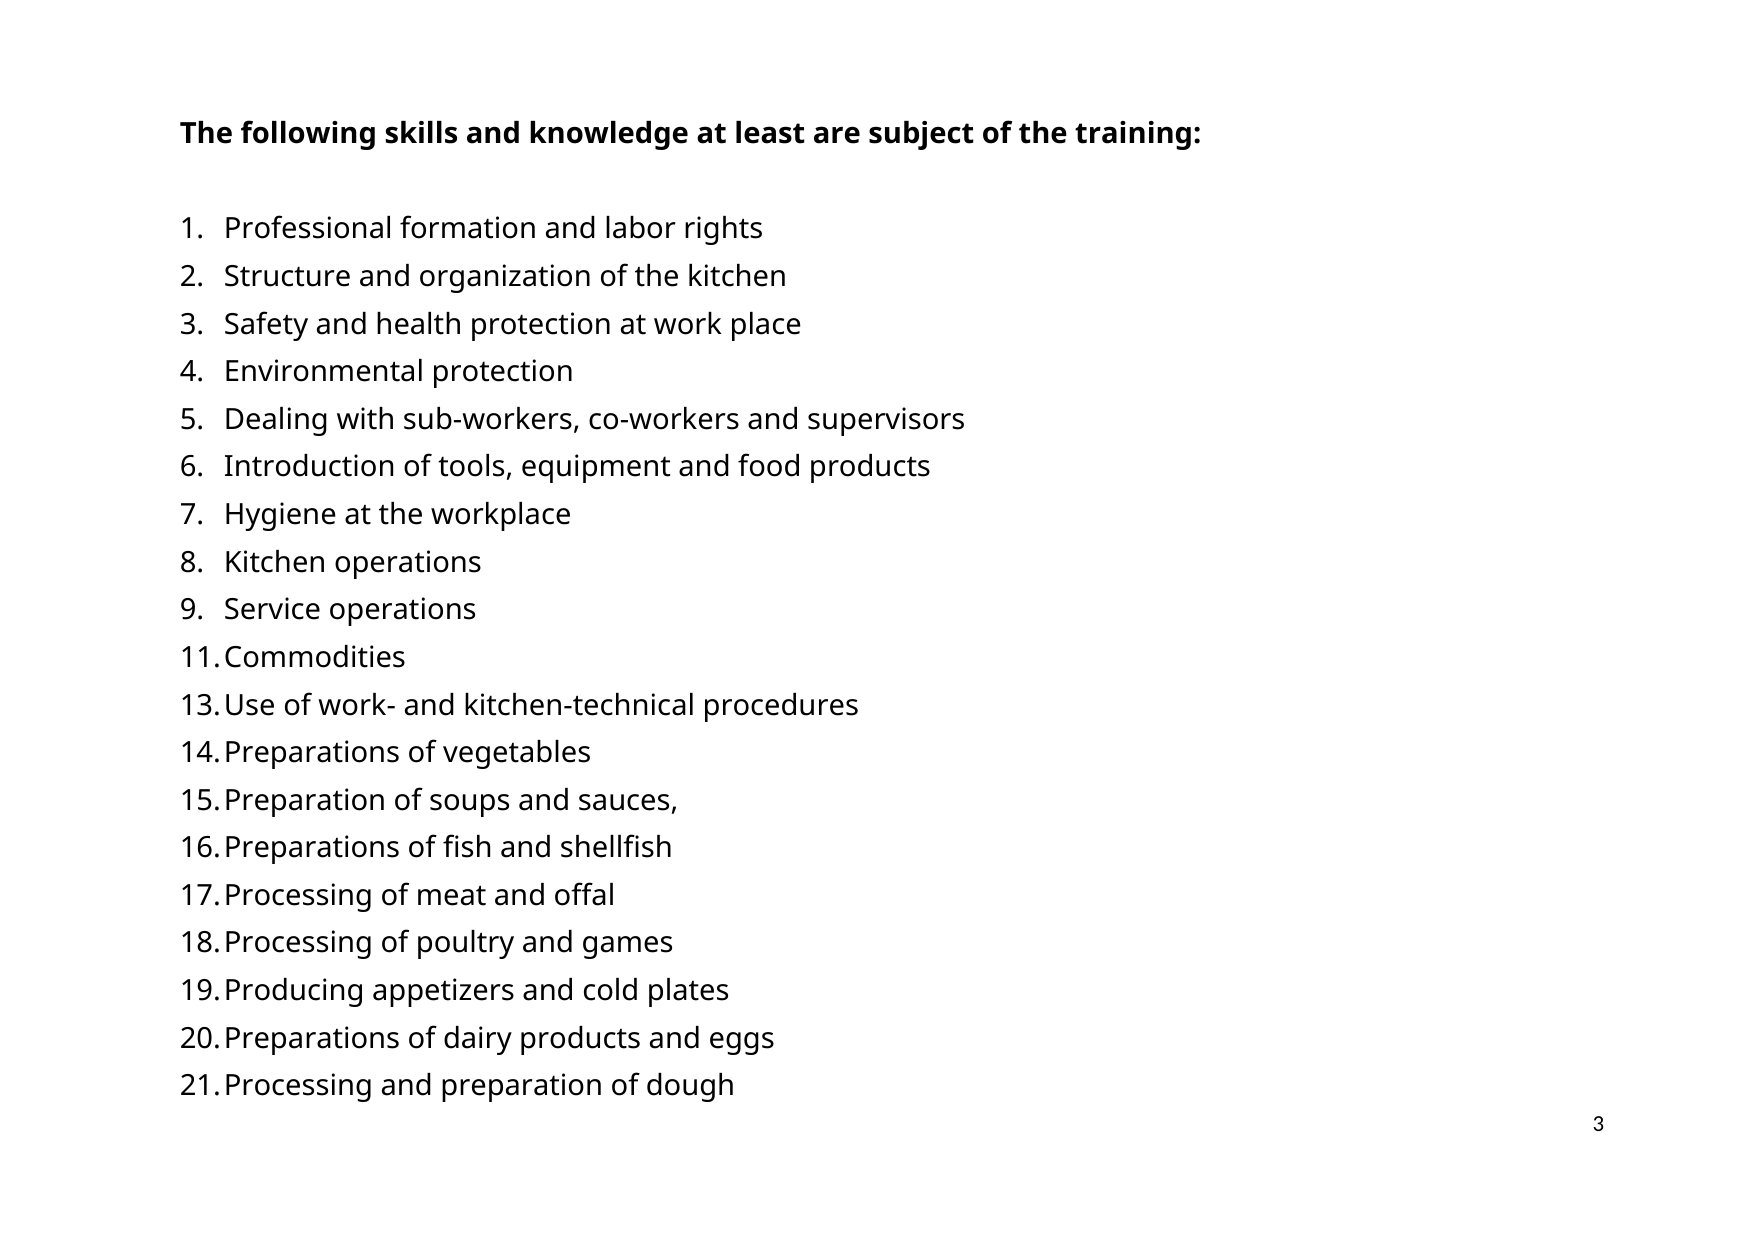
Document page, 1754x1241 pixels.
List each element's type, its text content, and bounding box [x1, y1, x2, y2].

text 17. Processing of meat and offal [150, 874, 1604, 914]
text 4. Environmental protection [150, 351, 1604, 390]
text 1. Professional formation and labor rights [150, 208, 1604, 247]
text The following skills and knowledge at least are subject of the training: [150, 112, 1604, 152]
text 11. Commodities [150, 636, 1604, 676]
text 18. Processing of poultry and games [150, 922, 1604, 961]
text 21. Processing and preparation of dough [150, 1064, 1604, 1104]
text 15. Preparation of soups and sauces, [150, 779, 1604, 819]
text 19. Producing appetizers and cold plates [150, 969, 1604, 1009]
text 14. Preparations of vegetables [150, 731, 1604, 771]
text 5. Dealing with sub-workers, co-workers and supervisors [150, 398, 1604, 438]
text 13. Use of work- and kitchen-technical procedures [150, 684, 1604, 723]
text 7. Hygiene at the workplace [150, 493, 1604, 533]
text 16. Preparations of fish and shellfish [150, 827, 1604, 866]
text 20. Preparations of dairy products and eggs [150, 1017, 1604, 1057]
text 6. Introduction of tools, equipment and food products [150, 446, 1604, 485]
text 9. Service operations [150, 588, 1604, 628]
text 8. Kitchen operations [150, 541, 1604, 581]
text 2. Structure and organization of the kitchen [150, 255, 1604, 295]
text 3. Safety and health protection at work place [150, 303, 1604, 343]
